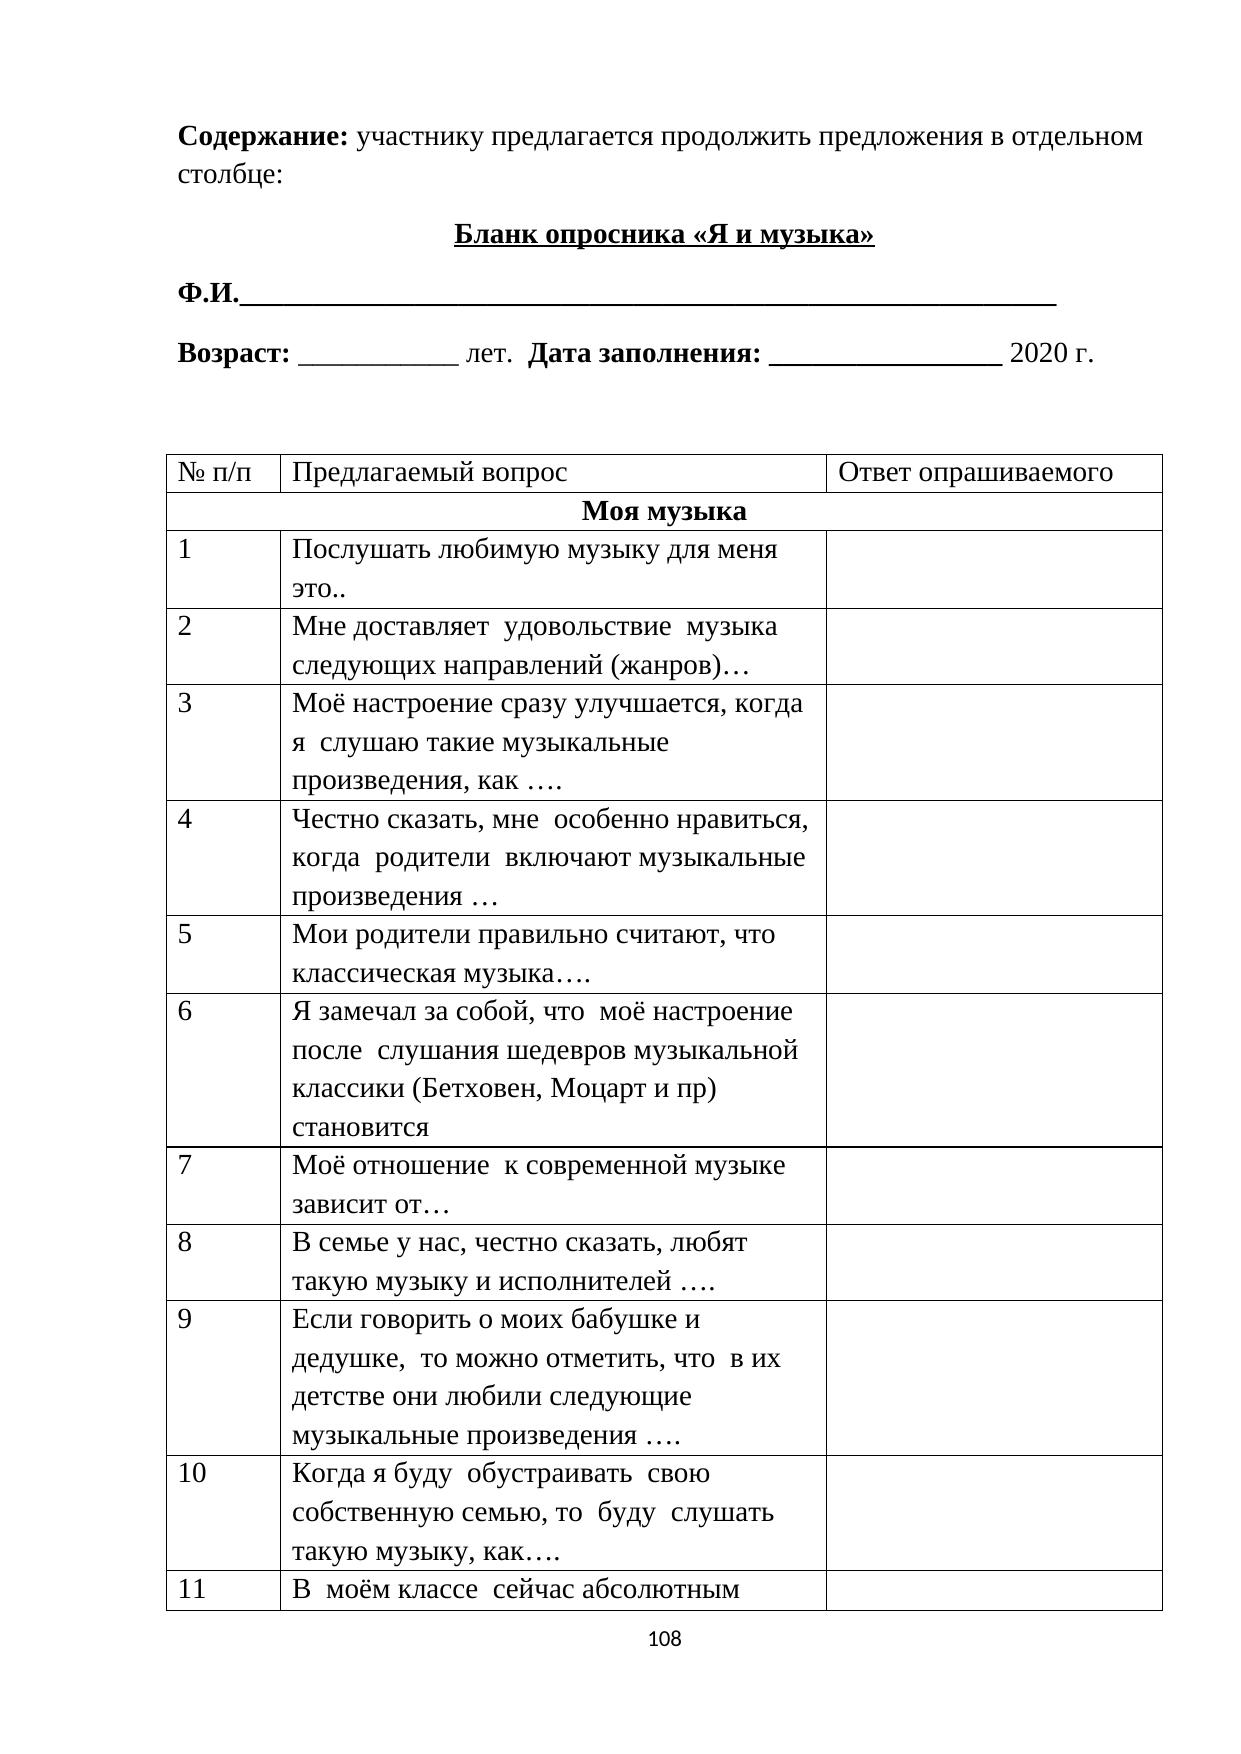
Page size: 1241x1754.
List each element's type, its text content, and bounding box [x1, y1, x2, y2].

table_cell В семье у нас, честно сказать, любят такую музыку и исполнителей …. [281, 1225, 826, 1300]
table_cell [827, 1571, 1162, 1609]
text Возраст: ___________ лет. Дата заполнения: ________________ 2020 г. [177, 335, 1152, 368]
text Ф.И.________________________________________________________ [177, 275, 1152, 309]
table_cell 6 [167, 994, 280, 1146]
table_cell 1 [167, 531, 280, 607]
table_header № п/п [167, 455, 280, 492]
text Бланк опросника «Я и музыка» [177, 216, 1152, 249]
table_cell 7 [167, 1148, 280, 1223]
table_cell Моё настроение сразу улучшается, когда я слушаю такие музыкальные произведения, как …. [281, 685, 826, 800]
table_cell 8 [167, 1225, 280, 1300]
table_cell 5 [167, 916, 280, 992]
table_cell 4 [167, 801, 280, 915]
table_cell 3 [167, 685, 280, 800]
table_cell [281, 1571, 826, 1609]
table_cell [827, 1301, 1162, 1454]
text Содержание: участнику предлагается продолжить предложения в отдельном столбце: [177, 118, 1152, 190]
table_cell [827, 1148, 1162, 1223]
table_cell [827, 1225, 1162, 1300]
table_cell Мне доставляет удовольствие музыка следующих направлений (жанров)… [281, 609, 826, 684]
table_cell 11 [167, 1571, 280, 1609]
table_cell [827, 801, 1162, 915]
table_cell Честно сказать, мне особенно нравиться, когда родители включают музыкальные произведения … [281, 801, 826, 915]
table_cell Моя музыка [167, 493, 1162, 530]
table_cell [827, 1456, 1162, 1570]
table_header Ответ опрашиваемого [827, 455, 1162, 492]
table_cell Когда я буду обустраивать свою собственную семью, то буду слушать такую музыку, как…. [281, 1456, 826, 1570]
table_cell Моё отношение к современной музыке зависит от… [281, 1148, 826, 1223]
table_cell 10 [167, 1456, 280, 1570]
table_cell [827, 531, 1162, 607]
table_cell [827, 609, 1162, 684]
table_cell [827, 685, 1162, 800]
table_cell Мои родители правильно считают, что классическая музыка…. [281, 916, 826, 992]
table_cell [827, 916, 1162, 992]
table_header Предлагаемый вопрос [281, 455, 826, 492]
table_cell Если говорить о моих бабушке и дедушке, то можно отметить, что в их детстве они любили следующие музыкальные произведения …. [281, 1301, 826, 1454]
table_cell 2 [167, 609, 280, 684]
table_cell Я замечал за собой, что моё настроение после слушания шедевров музыкальной классики (Бетховен, Моцарт и пр) становится [281, 994, 826, 1146]
table_cell 9 [167, 1301, 280, 1454]
table_cell [827, 994, 1162, 1146]
table_cell Послушать любимую музыку для меня это.. [281, 531, 826, 607]
